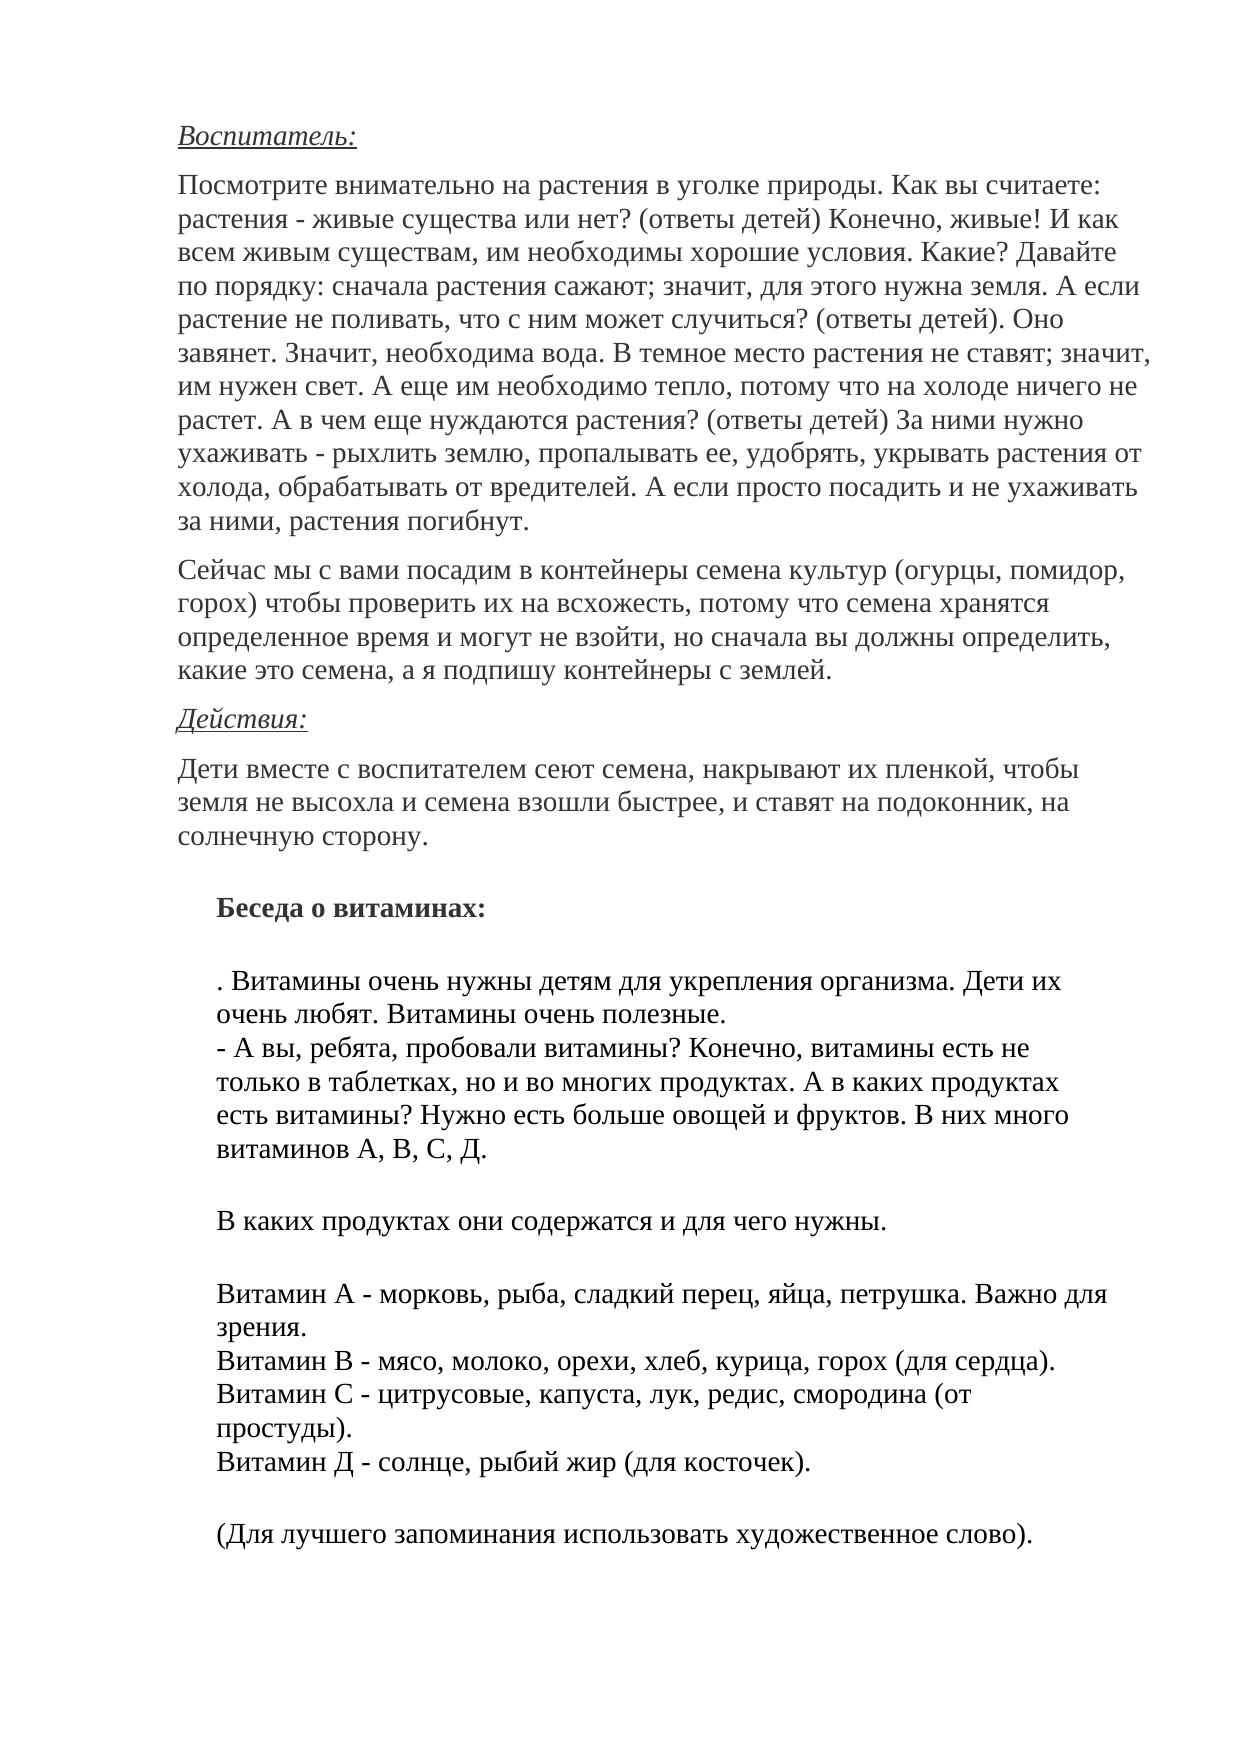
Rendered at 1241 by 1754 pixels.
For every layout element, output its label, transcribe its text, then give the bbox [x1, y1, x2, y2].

text Дети вместе с воспитателем сеют семена, накрывают их пленкой, чтобы земля не высохла и семена взошли быстрее, и ставят на подоконник, на солнечную сторону. [177, 751, 1152, 851]
text Сейчас мы с вами посадим в контейнеры семена культур (огурцы, помидор, горох) чтобы проверить их на всхожесть, потому что семена хранятся определенное время и могут не взойти, но сначала вы должны определить, какие это семена, а я подпишу контейнеры с землей. [177, 552, 1152, 686]
text (Для лучшего запоминания использовать художественное слово). [216, 1516, 1113, 1550]
text Витамин А - морковь, рыба, сладкий перец, яйца, петрушка. Важно для зрения. Витамин В - мясо, молоко, орехи, хлеб, курица, горох (для сердца). Витамин С - цитрусовые, капуста, лук, редис, смородина (от простуды). Витамин Д - солнце, рыбий жир (для косточек). [216, 1276, 1113, 1477]
text Посмотрите внимательно на растения в уголке природы. Как вы считаете: растения - живые существа или нет? (ответы детей) Конечно, живые! И как всем живым существам, им необходимы хорошие условия. Какие? Давайте по порядку: сначала растения сажают; значит, для этого нужна земля. А если растение не поливать, что с ним может случиться? (ответы детей). Оно завянет. Значит, необходима вода. В темное место растения не ставят; значит, им нужен свет. А еще им необходимо тепло, потому что на холоде ничего не растет. А в чем еще нуждаются растения? (ответы детей) За ними нужно ухаживать - рыхлить землю, пропалывать ее, удобрять, укрывать растения от холода, обрабатывать от вредителей. А если просто посадить и не ухаживать за ними, растения погибнут. [177, 167, 1152, 536]
text . Витамины очень нужны детям для укрепления организма. Дети их очень любят. Витамины очень полезные. - А вы, ребята, пробовали витамины? Конечно, витамины есть не только в таблетках, но и во многих продуктах. А в каких продуктах есть витамины? Нужно есть больше овощей и фруктов. В них много витаминов А, В, С, Д. [216, 963, 1113, 1164]
text Действия: [177, 702, 1152, 735]
text В каких продуктах они содержатся и для чего нужны. [216, 1203, 1113, 1237]
text Беседа о витаминах: [216, 891, 1113, 924]
text Воспитатель: [177, 118, 1152, 152]
